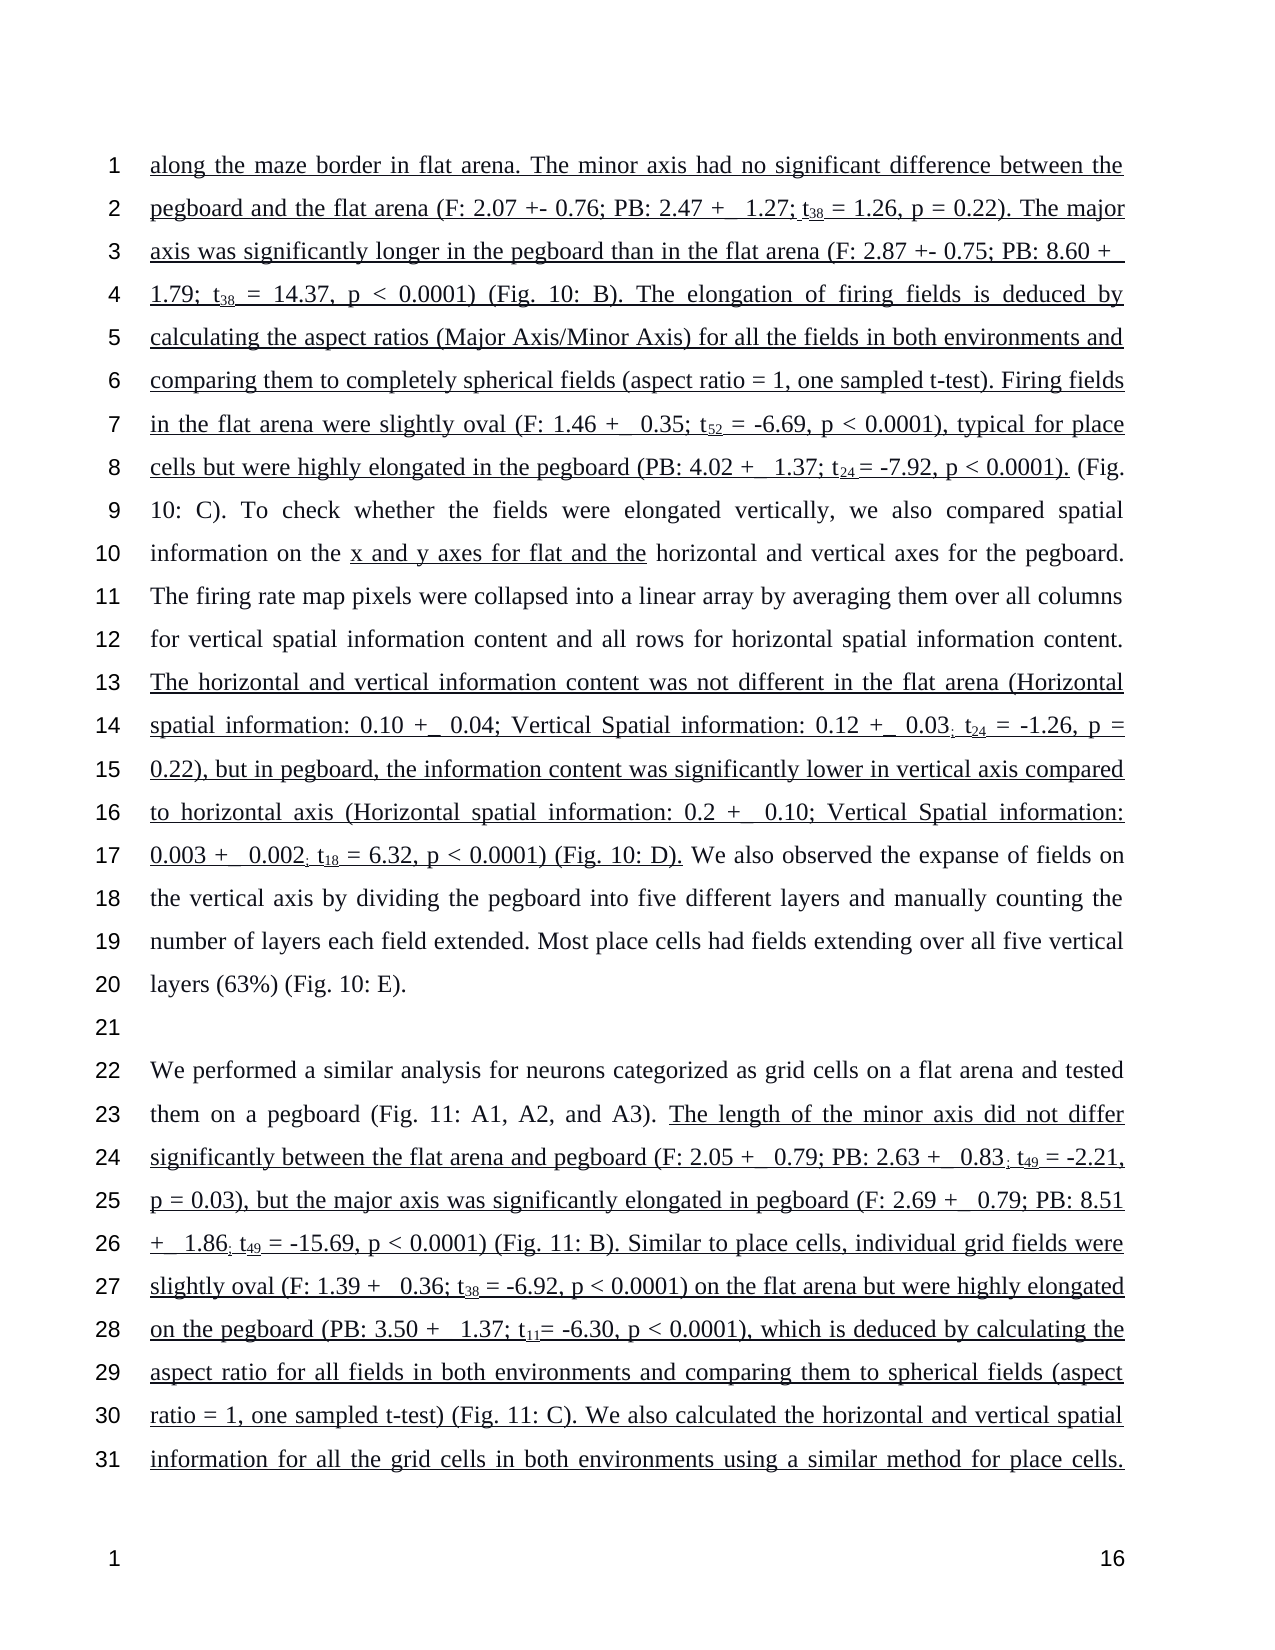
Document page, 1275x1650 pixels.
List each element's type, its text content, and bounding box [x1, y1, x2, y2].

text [150, 1211, 1125, 1469]
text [150, 150, 1125, 261]
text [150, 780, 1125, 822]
